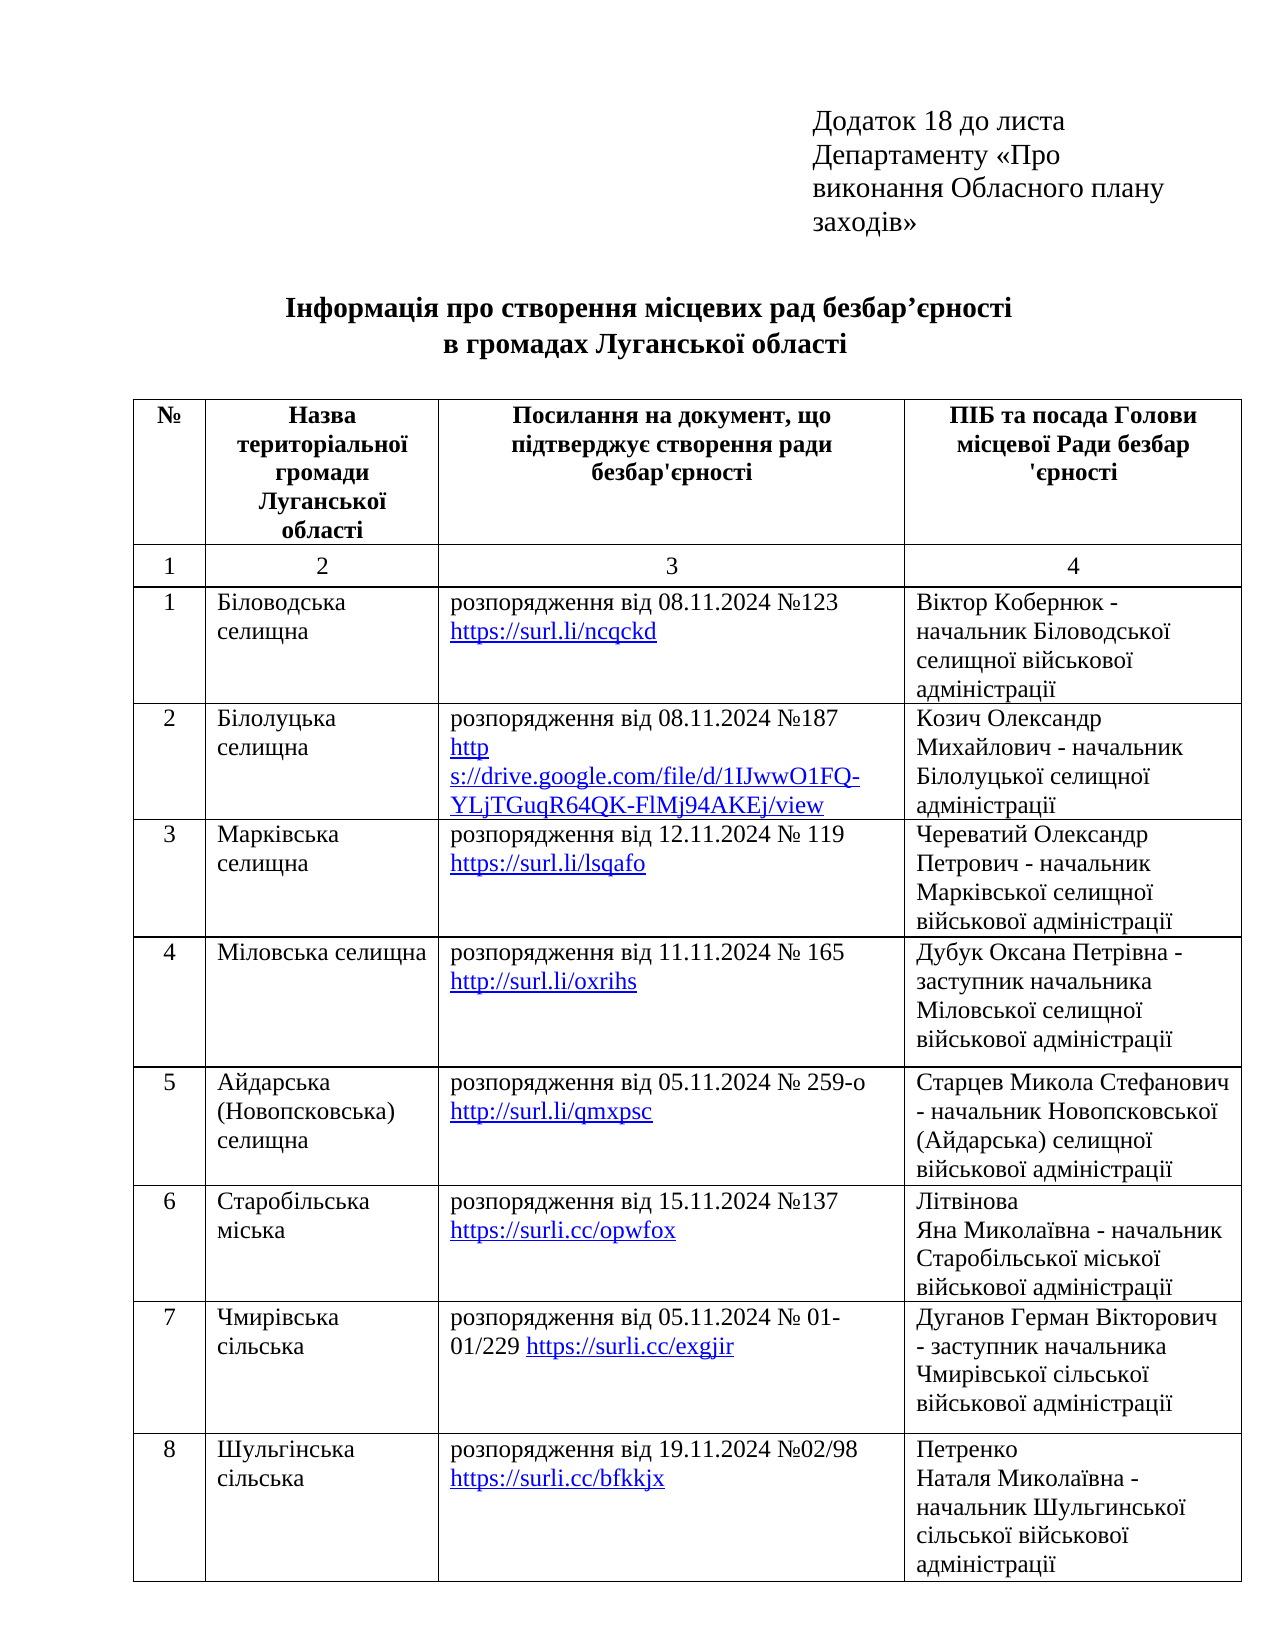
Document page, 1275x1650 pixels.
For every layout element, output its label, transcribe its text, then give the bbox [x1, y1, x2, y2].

table_cell 2 [206, 545, 438, 586]
table_cell Літвінова Яна Миколаївна - начальник Старобільської міської військової адміністрації [905, 1186, 1241, 1301]
table_cell розпорядження від 08.11.2024 №123 https://surl.li/ncqckd [439, 588, 904, 702]
table_cell розпорядження від 05.11.2024 № 259-о http://surl.li/qmxpsc [439, 1068, 904, 1185]
table_header Назва територіальної громади Луганської області [206, 400, 438, 544]
table_cell Біловодська селищна [206, 588, 438, 702]
table_cell розпорядження від 08.11.2024 №187 https://drive.google.com/file/d/1IJwwO1FQ-YLjTGuqR64QK-FlMj94AKEj/view [439, 704, 904, 818]
table_cell 6 [134, 1186, 205, 1301]
table_cell 3 [134, 820, 205, 936]
table_cell Дуганов Герман Вікторович - заступник начальника Чмирівської сільської військової адміністрації [905, 1302, 1241, 1433]
table_cell 7 [134, 1302, 205, 1433]
table_cell Козич Олександр Михайлович - начальник Білолуцької селищної адміністрації [905, 704, 1241, 818]
text Інформація про створення місцевих рад безбар’єрності [103, 290, 1186, 324]
table_cell Старобільська міська [206, 1186, 438, 1301]
table_header ПІБ та посада Голови місцевої Ради безбар 'єрності [905, 400, 1241, 544]
table_cell Петренко Наталя Миколаївна - начальник Шульгинської сільської військової адміністрації [905, 1434, 1241, 1581]
table_cell 1 [134, 545, 205, 586]
table_cell Віктор Кобернюк - начальник Біловодської селищної військової адміністрації [905, 588, 1241, 702]
table_cell 2 [134, 704, 205, 818]
table_cell Старцев Микола Стефанович - начальник Новопсковської (Айдарська) селищної військової адміністрації [905, 1068, 1241, 1185]
table_cell 1 [134, 588, 205, 702]
table_cell розпорядження від 12.11.2024 № 119 https://surl.li/lsqafo [439, 820, 904, 936]
table_cell 5 [134, 1068, 205, 1185]
text в громадах Луганської області [103, 327, 1186, 360]
table_cell 8 [134, 1434, 205, 1581]
table_cell розпорядження від 05.11.2024 № 01-01/229 https://surli.cc/exgjir [439, 1302, 904, 1433]
table_cell 3 [439, 545, 904, 586]
table_cell Айдарська (Новопсковська) селищна [206, 1068, 438, 1185]
text Додаток 18 до листа Департаменту «Про виконання Обласного плану заходів» [812, 103, 1186, 238]
table_header Посилання на документ, що підтверджує створення ради безбар'єрності [439, 400, 904, 544]
table_cell Дубук Оксана Петрівна - заступник начальника Міловської селищної військової адміністрації [905, 938, 1241, 1066]
table_cell 4 [905, 545, 1241, 586]
table_cell 4 [134, 938, 205, 1066]
table_header № [134, 400, 205, 544]
table_cell Марківська селищна [206, 820, 438, 936]
table_cell Міловська селищна [206, 938, 438, 1066]
table_cell Чмирівська сільська [206, 1302, 438, 1433]
table_cell Шульгінська сільська [206, 1434, 438, 1581]
table_cell розпорядження від 15.11.2024 №137 https://surli.cc/opwfox [439, 1186, 904, 1301]
table_cell розпорядження від 19.11.2024 №02/98 https://surli.cc/bfkkjx [439, 1434, 904, 1581]
table_cell Білолуцька селищна [206, 704, 438, 818]
table_cell розпорядження від 11.11.2024 № 165 http://surl.li/oxrihs [439, 938, 904, 1066]
table_cell Череватий Олександр Петрович - начальник Марківської селищної військової адміністрації [905, 820, 1241, 936]
